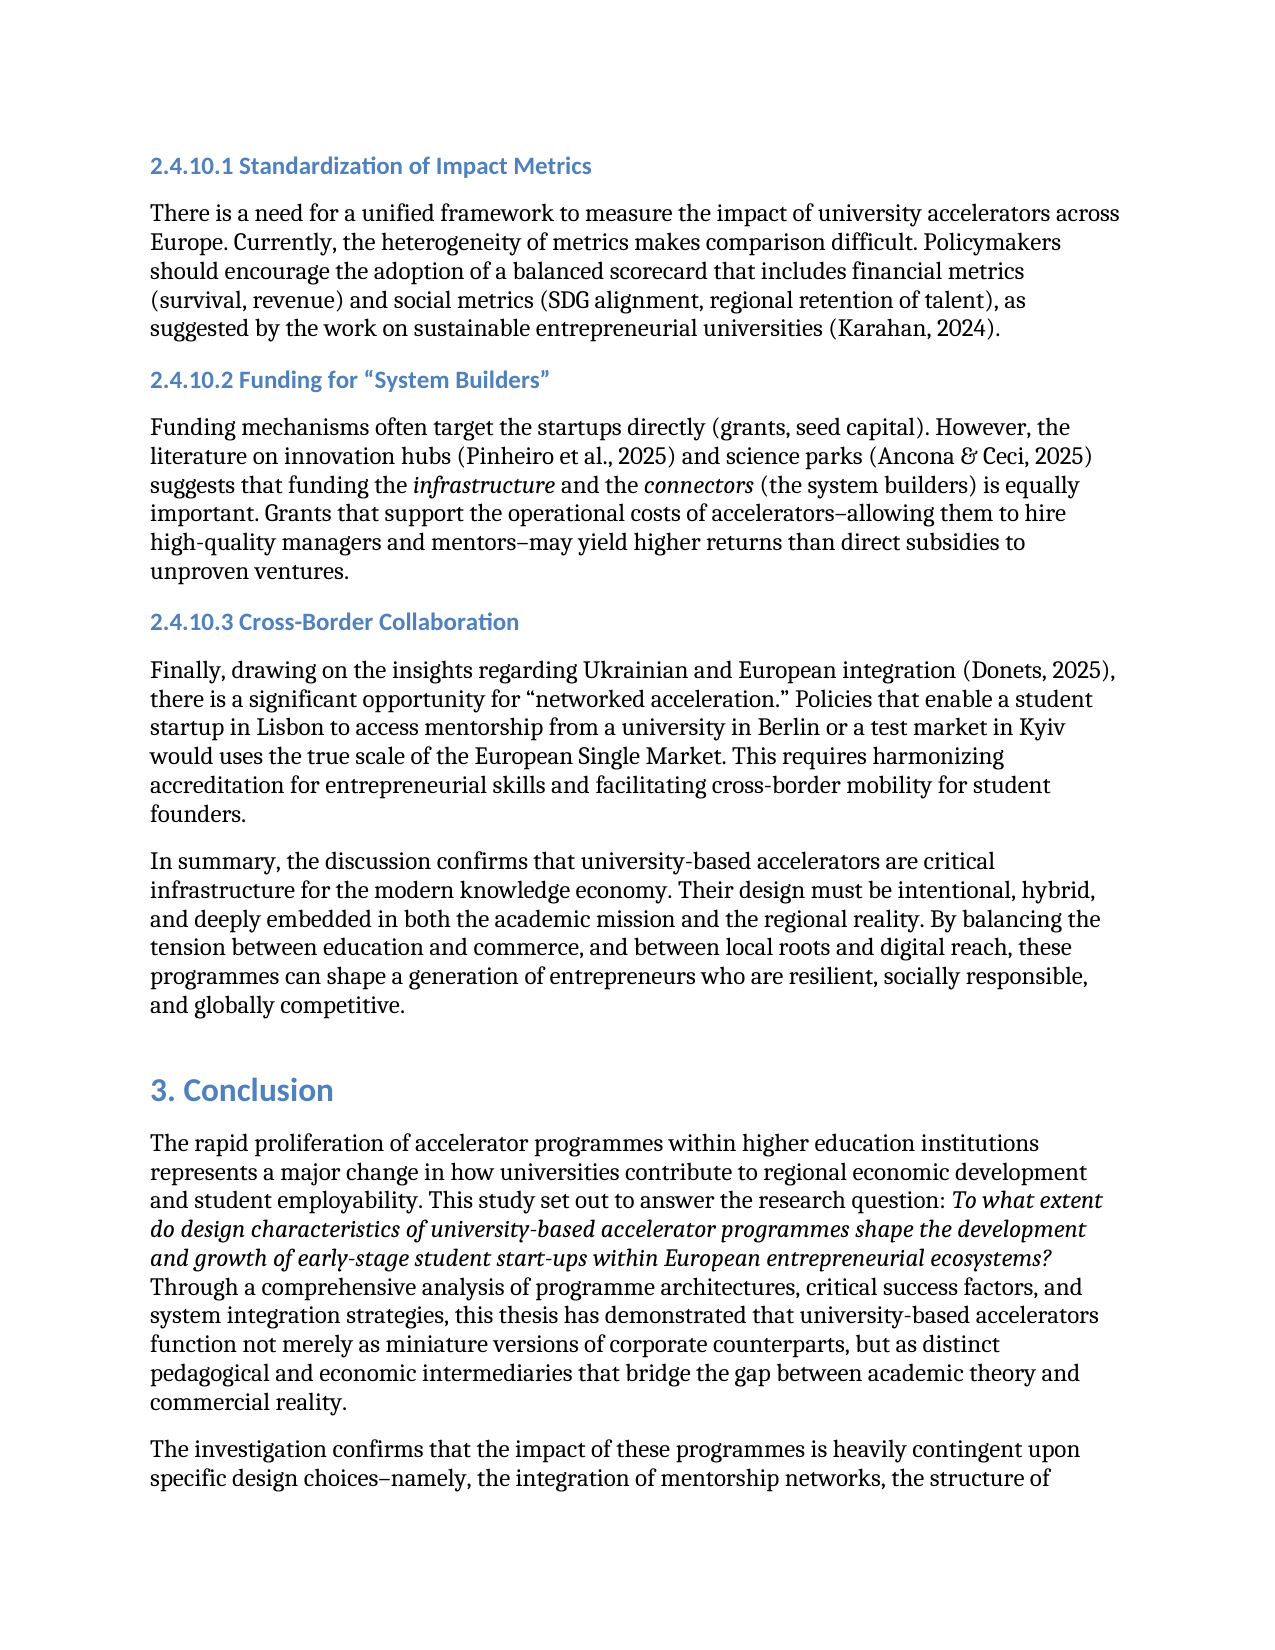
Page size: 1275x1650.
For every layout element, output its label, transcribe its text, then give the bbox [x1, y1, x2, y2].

text Finally, drawing on the insights regarding Ukrainian and European integration (Donets, 2025), there is a significant opportunity for “networked acceleration.” Policies that enable a student startup in Lisbon to access mentorship from a university in Berlin or a test market in Kyiv would uses the true scale of the European Single Market. This requires harmonizing accreditation for entrepreneurial skills and facilitating cross-border mobility for student founders. [150, 656, 1125, 828]
subtitle 2.4.10.3 Cross-Border Collaboration [150, 606, 1125, 637]
subtitle 2.4.10.1 Standardization of Impact Metrics [150, 150, 1125, 181]
subtitle 3. Conclusion [150, 1069, 1125, 1110]
text In summary, the discussion confirms that university-based accelerators are critical infrastructure for the modern knowledge economy. Their design must be intentional, hybrid, and deeply embedded in both the academic mission and the regional reality. By balancing the tension between education and commerce, and between local roots and digital reach, these programmes can shape a generation of entrepreneurs who are resilient, socially responsible, and globally competitive. [150, 847, 1125, 1019]
subtitle 2.4.10.2 Funding for “System Builders” [150, 364, 1125, 394]
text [150, 1435, 1125, 1493]
text The rapid proliferation of accelerator programmes within higher education institutions represents a major change in how universities contribute to regional economic development and student employability. This study set out to answer the research question: To what extent do design characteristics of university-based accelerator programmes shape the development and growth of early-stage student start-ups within European entrepreneurial ecosystems? Through a comprehensive analysis of programme architectures, critical success factors, and system integration strategies, this thesis has demonstrated that university-based accelerators function not merely as miniature versions of corporate counterparts, but as distinct pedagogical and economic intermediaries that bridge the gap between academic theory and commercial reality. [150, 1129, 1125, 1416]
text Funding mechanisms often target the startups directly (grants, seed capital). However, the literature on innovation hubs (Pinheiro et al., 2025) and science parks (Ancona & Ceci, 2025) suggests that funding the infrastructure and the connectors (the system builders) is equally important. Grants that support the operational costs of accelerators–allowing them to hire high-quality managers and mentors–may yield higher returns than direct subsidies to unproven ventures. [150, 413, 1125, 586]
text There is a need for a unified framework to measure the impact of university accelerators across Europe. Currently, the heterogeneity of metrics makes comparison difficult. Policymakers should encourage the adoption of a balanced scorecard that includes financial metrics (survival, revenue) and social metrics (SDG alignment, regional retention of talent), as suggested by the work on sustainable entrepreneurial universities (Karahan, 2024). [150, 199, 1125, 343]
